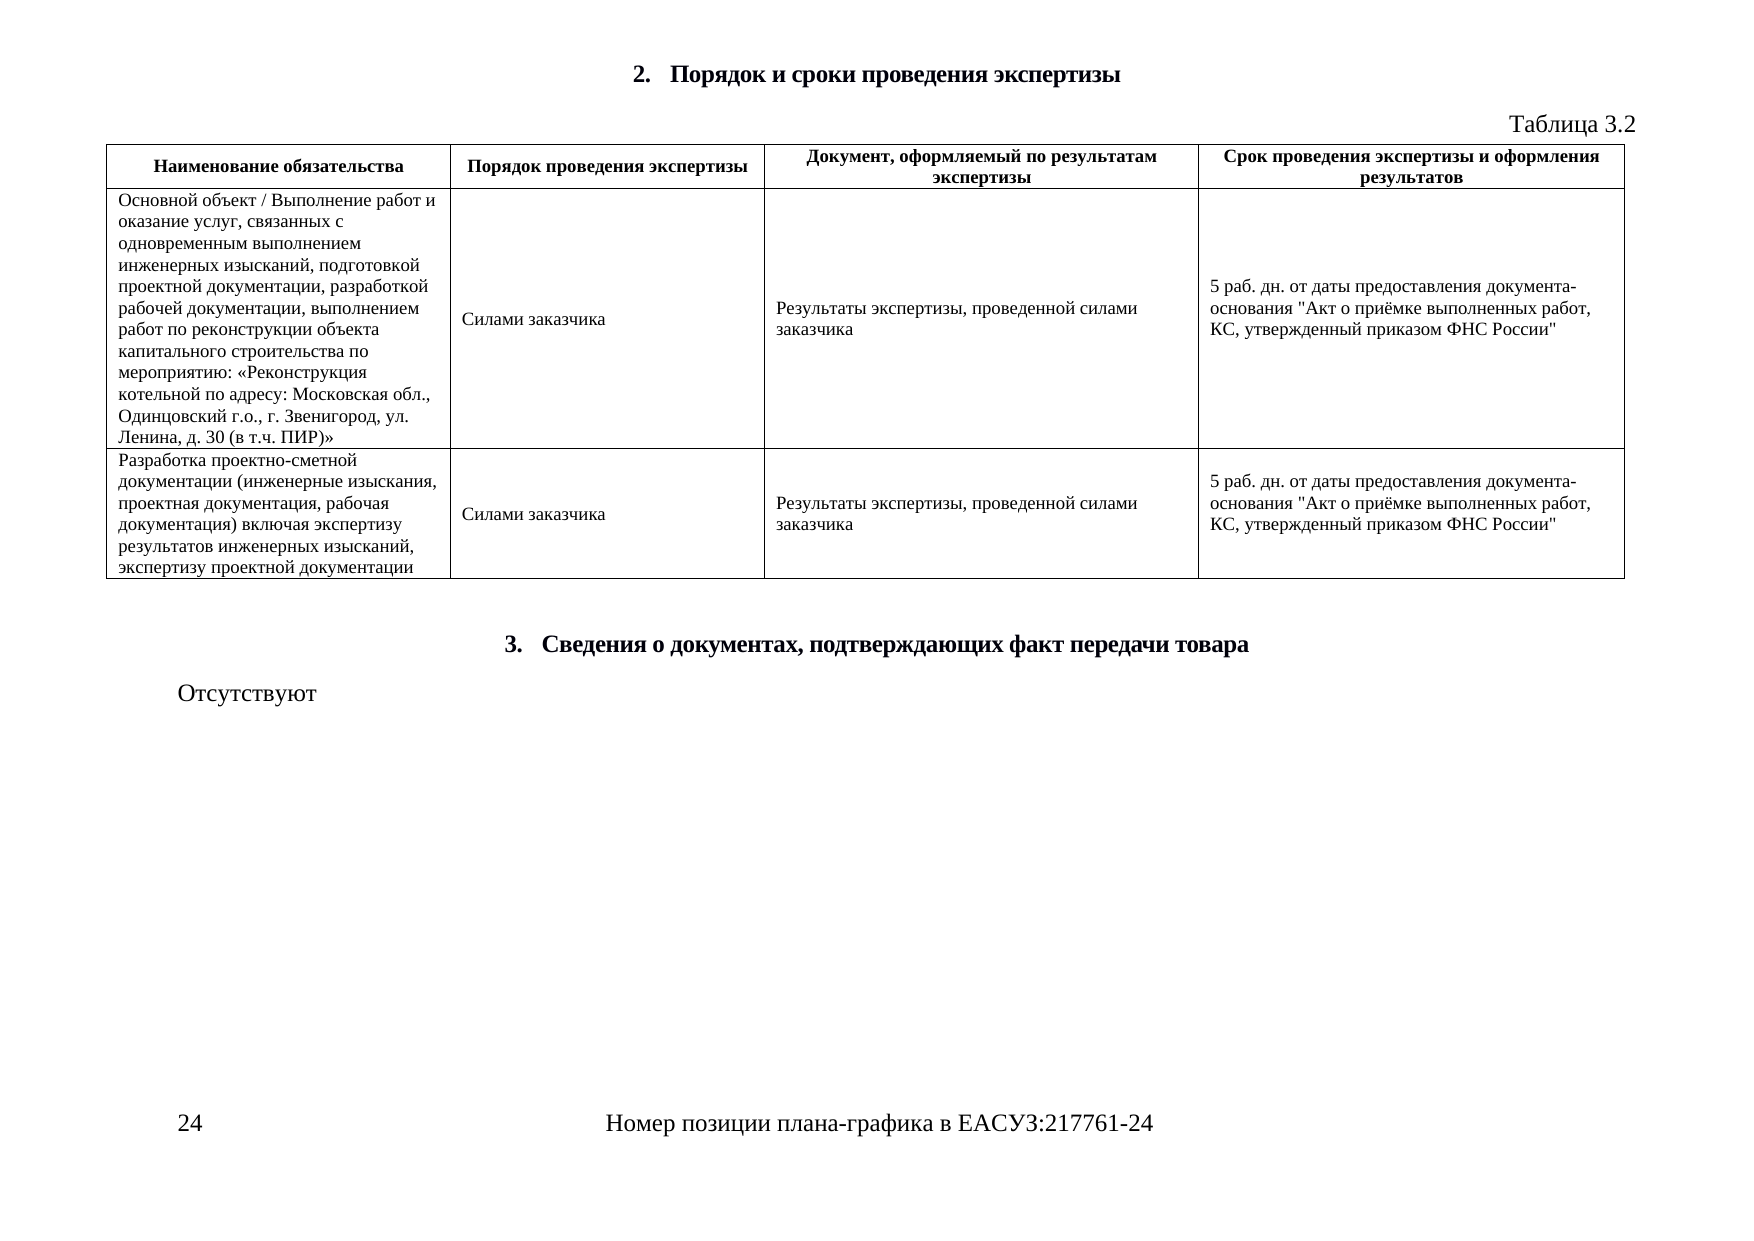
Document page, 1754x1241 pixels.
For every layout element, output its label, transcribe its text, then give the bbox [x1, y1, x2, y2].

table_cell Силами заказчика [451, 189, 764, 448]
table_cell Результаты экспертизы, проведенной силами заказчика [765, 449, 1198, 578]
table_header Наименование обязательства [107, 145, 450, 188]
table_header Документ, оформляемый по результатам экспертизы [765, 145, 1198, 188]
table_cell Результаты экспертизы, проведенной силами заказчика [765, 189, 1198, 448]
subtitle Сведения о документах, подтверждающих факт передачи товара [118, 629, 1636, 657]
table_header Порядок проведения экспертизы [451, 145, 764, 188]
table_cell Разработка проектно-сметной документации (инженерные изыскания, проектная документация, рабочая документация) включая экспертизу результатов инженерных изысканий, экспертизу проектной документации [107, 449, 450, 578]
table_cell 5 раб. дн. от даты предоставления документа-основания "Акт о приёмке выполненных работ, КС, утвержденный приказом ФНС России" [1199, 189, 1624, 448]
table_cell 5 раб. дн. от даты предоставления документа-основания "Акт о приёмке выполненных работ, КС, утвержденный приказом ФНС России" [1199, 449, 1624, 578]
table_cell Силами заказчика [451, 449, 764, 578]
table_header Срок проведения экспертизы и оформления результатов [1199, 145, 1624, 188]
text Отсутствуют [118, 678, 1636, 707]
subtitle Порядок и сроки проведения экспертизы [118, 59, 1636, 88]
table_cell Основной объект / Выполнение работ и оказание услуг, связанных с одновременным выполнением инженерных изысканий, подготовкой проектной документации, разработкой рабочей документации, выполнением работ по реконструкции объекта капитального строительства по мероприятию: «Реконструкция котельной по адресу: Московская обл., Одинцовский г.о., г. Звенигород, ул. Ленина, д. 30 (в т.ч. ПИР)» [107, 189, 450, 448]
text Таблица 3.2 [118, 109, 1636, 137]
